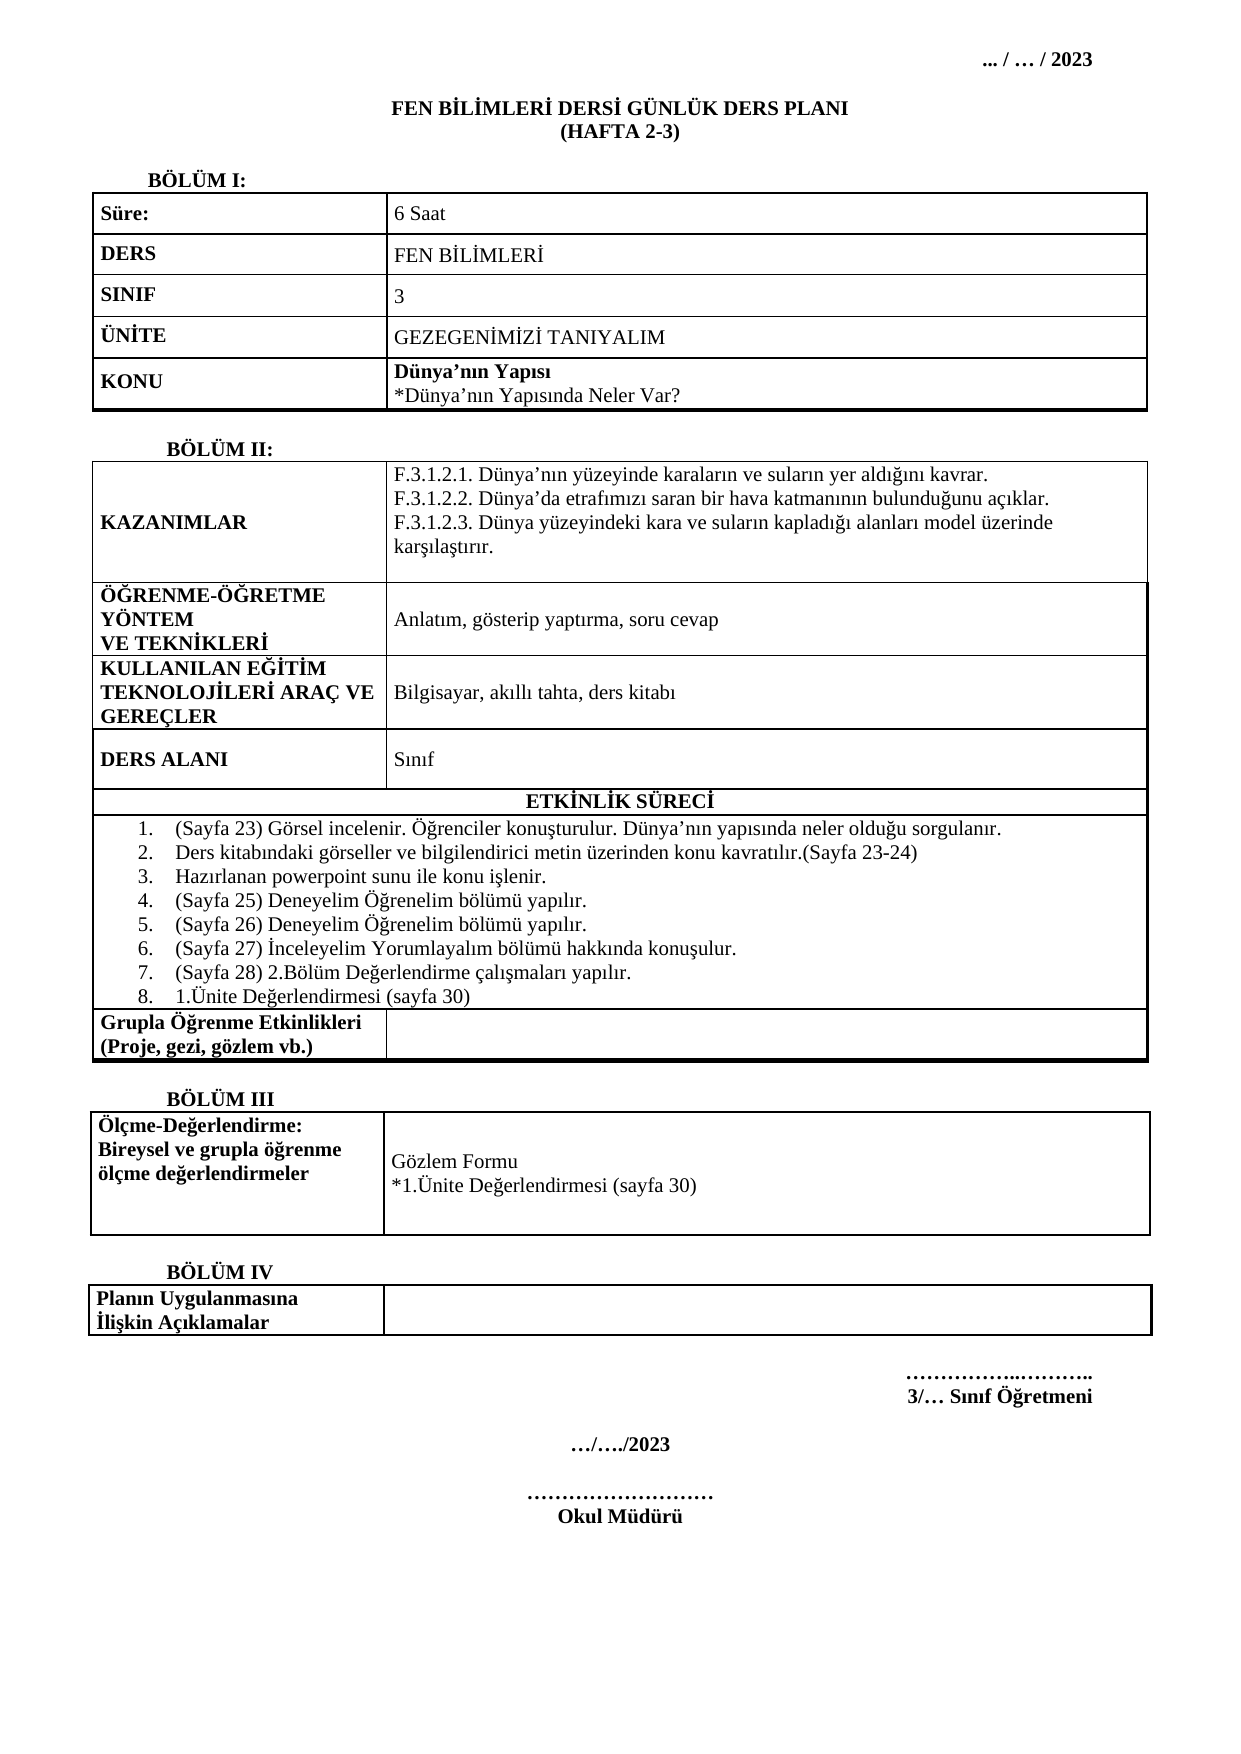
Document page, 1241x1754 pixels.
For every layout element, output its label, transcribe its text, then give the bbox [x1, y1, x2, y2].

table_cell DERS [94, 235, 386, 274]
text BÖLÜM II: [148, 436, 1092, 461]
table_cell Sınıf [387, 730, 1146, 788]
table_header Gözlem Formu *1.Ünite Değerlendirmesi (sayfa 30) [385, 1113, 1149, 1233]
text ... / … / 2023 [148, 47, 1092, 71]
table_header Süre: [94, 194, 386, 233]
text FEN BİLİMLERİ DERSİ GÜNLÜK DERS PLANI [148, 95, 1092, 119]
table_cell Grupla Öğrenme Etkinlikleri (Proje, gezi, gözlem vb.) [94, 1010, 386, 1058]
table_cell KULLANILAN EĞİTİM TEKNOLOJİLERİ ARAÇ VE GEREÇLER [93, 656, 386, 728]
table_cell FEN BİLİMLERİ [388, 235, 1146, 274]
table_header [385, 1286, 1150, 1334]
text Okul Müdürü [148, 1504, 1092, 1528]
table_header 6 Saat [388, 194, 1146, 233]
table_cell DERS ALANI [94, 730, 386, 788]
table_header Ölçme-Değerlendirme: Bireysel ve grupla öğrenme ölçme değerlendirmeler [92, 1113, 383, 1233]
table_cell ÖĞRENME-ÖĞRETME YÖNTEM VE TEKNİKLERİ [93, 583, 386, 655]
text 3/… Sınıf Öğretmeni [148, 1384, 1092, 1408]
subtitle BÖLÜM III [148, 1087, 1092, 1111]
table_cell 3 [388, 275, 1146, 316]
table_cell (Sayfa 23) Görsel incelenir. Öğrenciler konuşturulur. Dünya’nın yapısında neler olduğu sorgulanır. Ders kitabındaki görseller ve bilgilendirici metin üzerinden konu kavratılır.(Sayfa 23-24) Hazırlanan powerpoint sunu ile konu işlenir. (Sayfa 25) Deneyelim Öğrenelim bölümü yapılır. (Sayfa 26) Deneyelim Öğrenelim bölümü yapılır. (Sayfa 27) İnceleyelim Yorumlayalım bölümü hakkında konuşulur. (Sayfa 28) 2.Bölüm Değerlendirme çalışmaları yapılır. 1.Ünite Değerlendirmesi (sayfa 30) [94, 816, 1146, 1008]
table_cell [387, 1010, 1146, 1058]
table_cell Anlatım, gösterip yaptırma, soru cevap [387, 583, 1146, 655]
table_cell Dünya’nın Yapısı *Dünya’nın Yapısında Neler Var? [388, 359, 1146, 408]
table_header F.3.1.2.1. Dünya’nın yüzeyinde karaların ve suların yer aldığını kavrar. F.3.1.2.2. Dünya’da etrafımızı saran bir hava katmanının bulunduğunu açıklar. F.3.1.2.3. Dünya yüzeyindeki kara ve suların kapladığı alanları model üzerinde karşılaştırır. [387, 462, 1147, 582]
table_header KAZANIMLAR [93, 462, 386, 582]
table_cell GEZEGENİMİZİ TANIYALIM [388, 317, 1146, 357]
table_cell KONU [94, 359, 386, 408]
table_cell Bilgisayar, akıllı tahta, ders kitabı [387, 656, 1146, 728]
table_cell SINIF [94, 275, 386, 316]
table_header Planın Uygulanmasına İlişkin Açıklamalar [90, 1286, 383, 1334]
text (HAFTA 2-3) [148, 119, 1092, 143]
text ……………………… [148, 1480, 1092, 1504]
table_cell ÜNİTE [94, 317, 386, 357]
text …/…./2023 [148, 1432, 1092, 1456]
subtitle BÖLÜM IV [148, 1259, 1092, 1284]
text ……………..……….. [148, 1360, 1092, 1384]
table_cell ETKİNLİK SÜRECİ [94, 790, 1146, 813]
text BÖLÜM I: [148, 168, 1092, 192]
